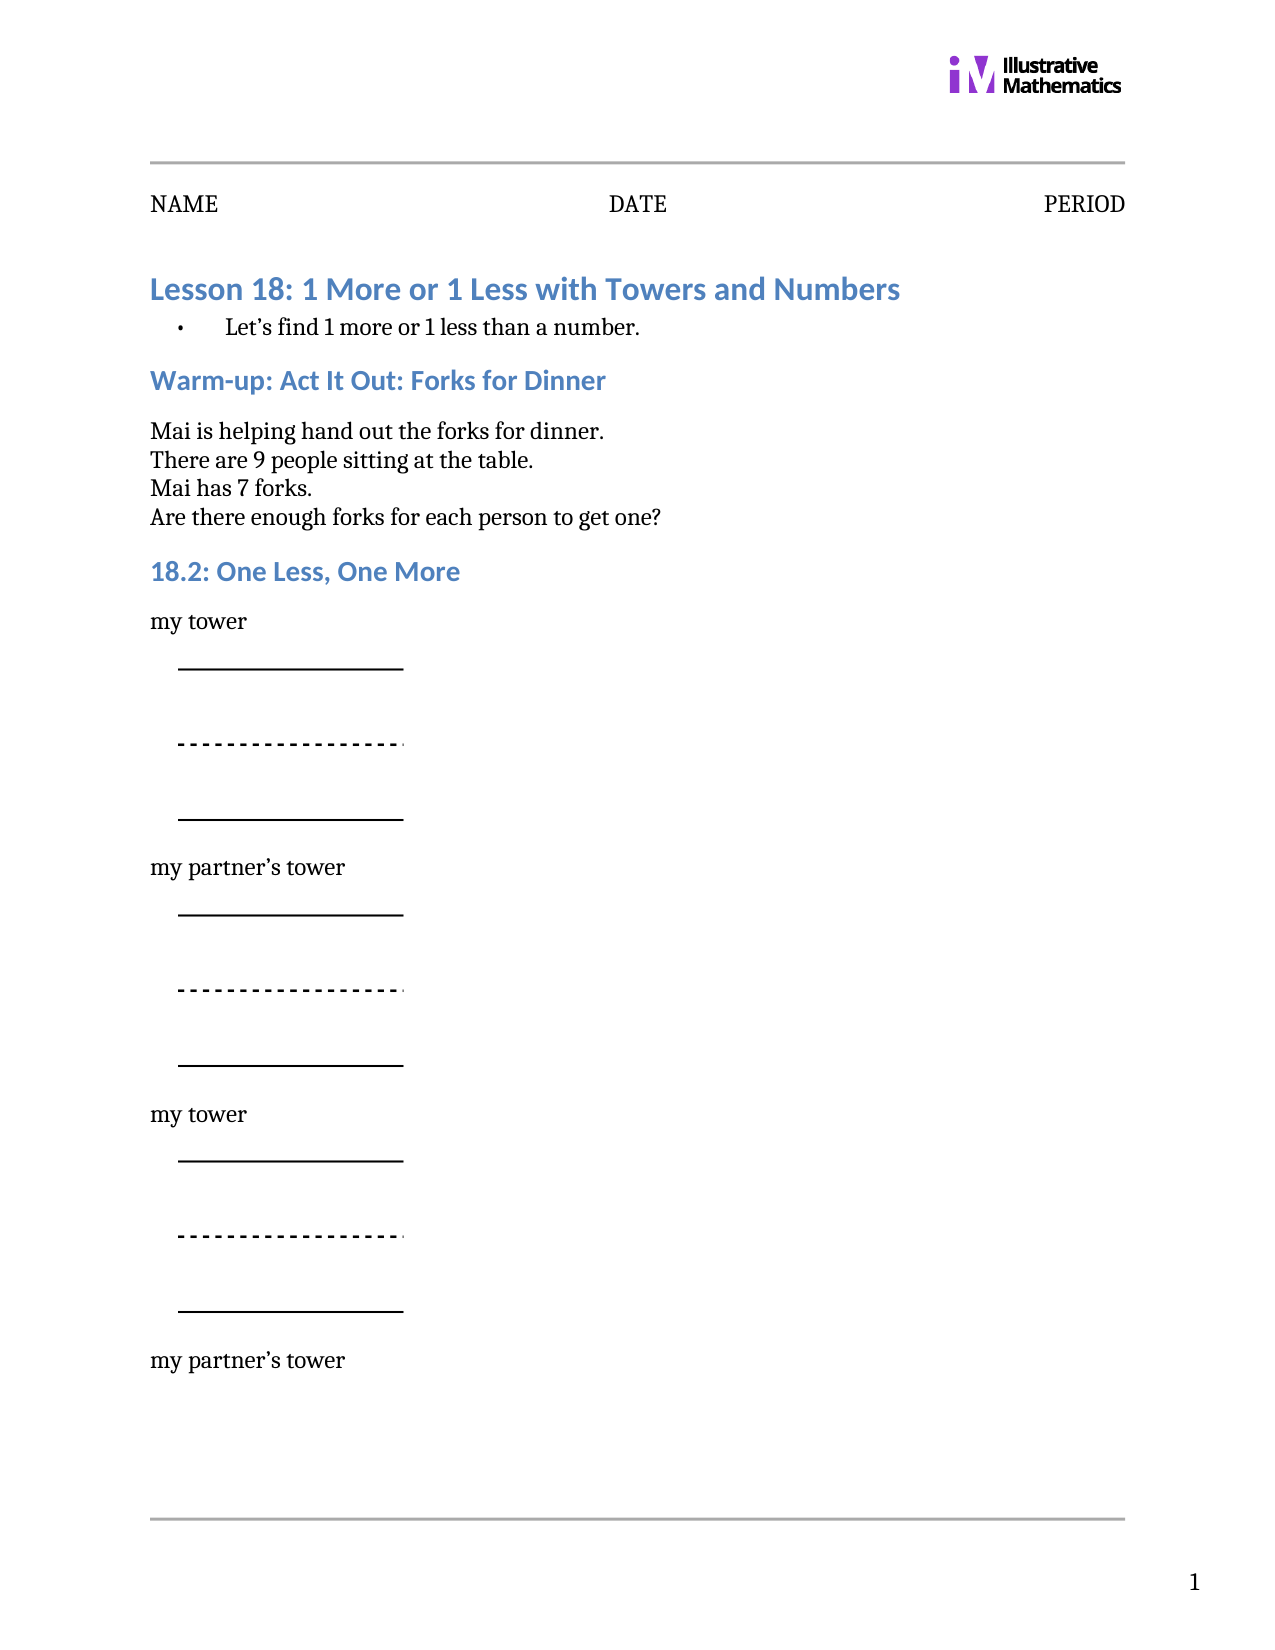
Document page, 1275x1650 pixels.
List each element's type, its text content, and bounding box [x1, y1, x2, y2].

text my tower [150, 607, 1125, 636]
picture [949, 55, 1121, 93]
text my partner’s tower [150, 853, 1125, 882]
text Mai is helping hand out the forks for dinner. There are 9 people sitting at the table. Mai has 7 forks. Are there enough forks for each person to get one? [150, 417, 1125, 532]
text my tower [150, 1099, 1125, 1128]
subtitle Warm-up: Act It Out: Forks for Dinner [150, 362, 1125, 398]
picture [168, 900, 413, 1081]
picture [168, 654, 413, 835]
text my partner’s tower [150, 1346, 1125, 1374]
subtitle Lesson 18: 1 More or 1 Less with Towers and Numbers [150, 268, 1125, 309]
subtitle 18.2: One Less, One More [150, 553, 1125, 588]
picture [168, 1147, 413, 1327]
list Let’s find 1 more or 1 less than a number. [175, 313, 1125, 342]
